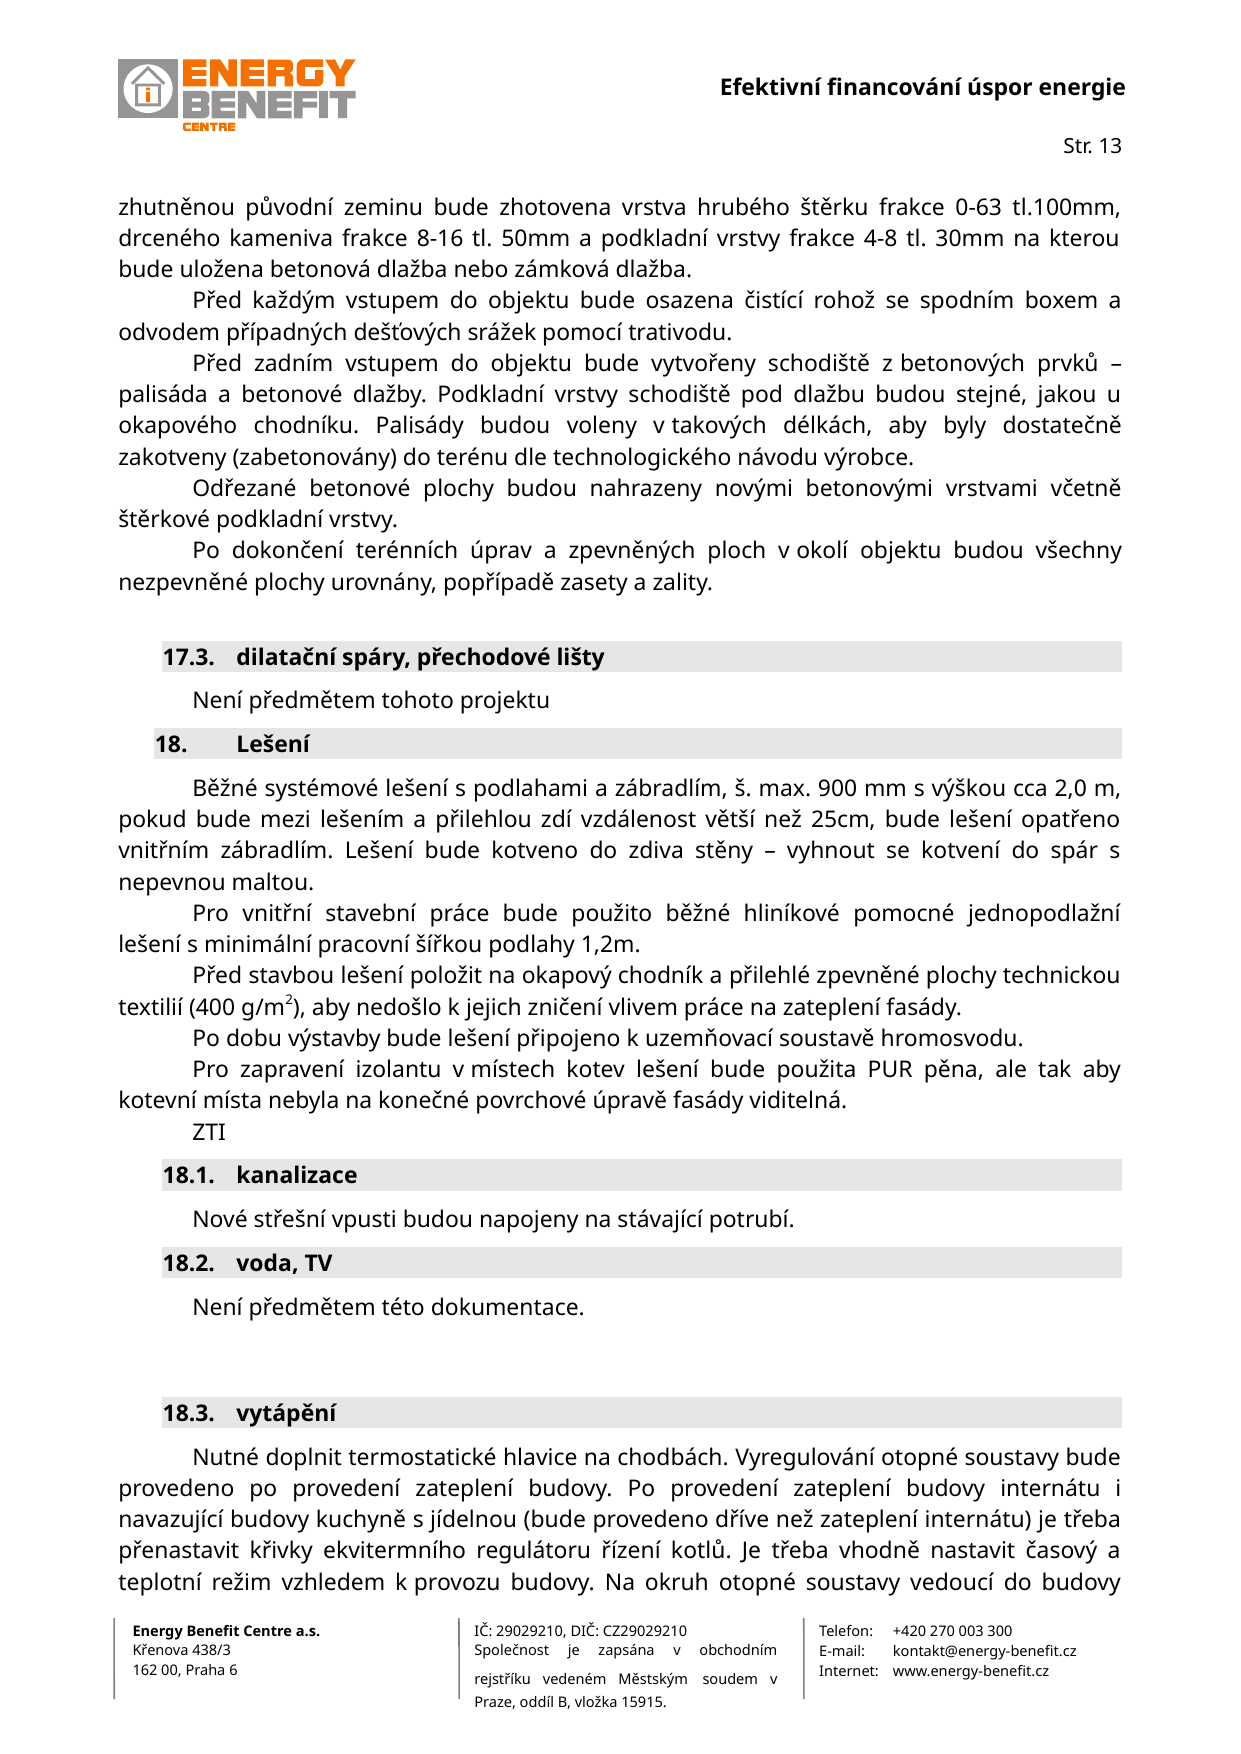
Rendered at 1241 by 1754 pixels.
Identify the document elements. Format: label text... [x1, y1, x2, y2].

text Před stavbou lešení položit na okapový chodník a přilehlé zpevněné plochy technickou textilií (400 g/m2), aby nedošlo k jejich zničení vlivem práce na zateplení fasády. [118, 959, 1122, 1022]
text dilatační spáry, přechodové lišty [162, 641, 1122, 672]
text Po dokončení terénních úprav a zpevněných ploch v okolí objektu budou všechny nezpevněné plochy urovnány, popřípadě zasety a zality. [118, 534, 1122, 597]
text Nové střešní vpusti budou napojeny na stávající potrubí. [118, 1203, 1122, 1234]
text Pro vnitřní stavební práce bude použito běžné hliníkové pomocné jednopodlažní lešení s minimální pracovní šířkou podlahy 1,2m. [118, 897, 1122, 959]
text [118, 191, 1122, 284]
text Po dobu výstavby bude lešení připojeno k uzemňovací soustavě hromosvodu. [118, 1022, 1122, 1053]
text Před každým vstupem do objektu bude osazena čistící rohož se spodním boxem a odvodem případných dešťových srážek pomocí trativodu. [118, 284, 1122, 347]
text ZTI [118, 1116, 1122, 1147]
text Běžné systémové lešení s podlahami a zábradlím, š. max. 900 mm s výškou cca 2,0 m, pokud bude mezi lešením a přilehlou zdí vzdálenost větší než 25cm, bude lešení opatřeno vnitřním zábradlím. Lešení bude kotveno do zdiva stěny – vyhnout se kotvení do spár s nepevnou maltou. [118, 772, 1122, 897]
text Odřezané betonové plochy budou nahrazeny novými betonovými vrstvami včetně štěrkové podkladní vrstvy. [118, 472, 1122, 534]
text voda, TV [162, 1247, 1122, 1278]
text vytápění [162, 1397, 1122, 1428]
text Pro zapravení izolantu v místech kotev lešení bude použita PUR pěna, ale tak aby kotevní místa nebyla na konečné povrchové úpravě fasády viditelná. [118, 1053, 1122, 1116]
text kanalizace [162, 1159, 1122, 1191]
text Není předmětem této dokumentace. [118, 1291, 1122, 1322]
text Není předmětem tohoto projektu [118, 684, 1122, 716]
text Před zadním vstupem do objektu bude vytvořeny schodiště z betonových prvků – palisáda a betonové dlažby. Podkladní vrstvy schodiště pod dlažbu budou stejné, jakou u okapového chodníku. Palisády budou voleny v takových délkách, aby byly dostatečně zakotveny (zabetonovány) do terénu dle technologického návodu výrobce. [118, 347, 1122, 472]
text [118, 1441, 1122, 1597]
text Lešení [154, 728, 1122, 759]
